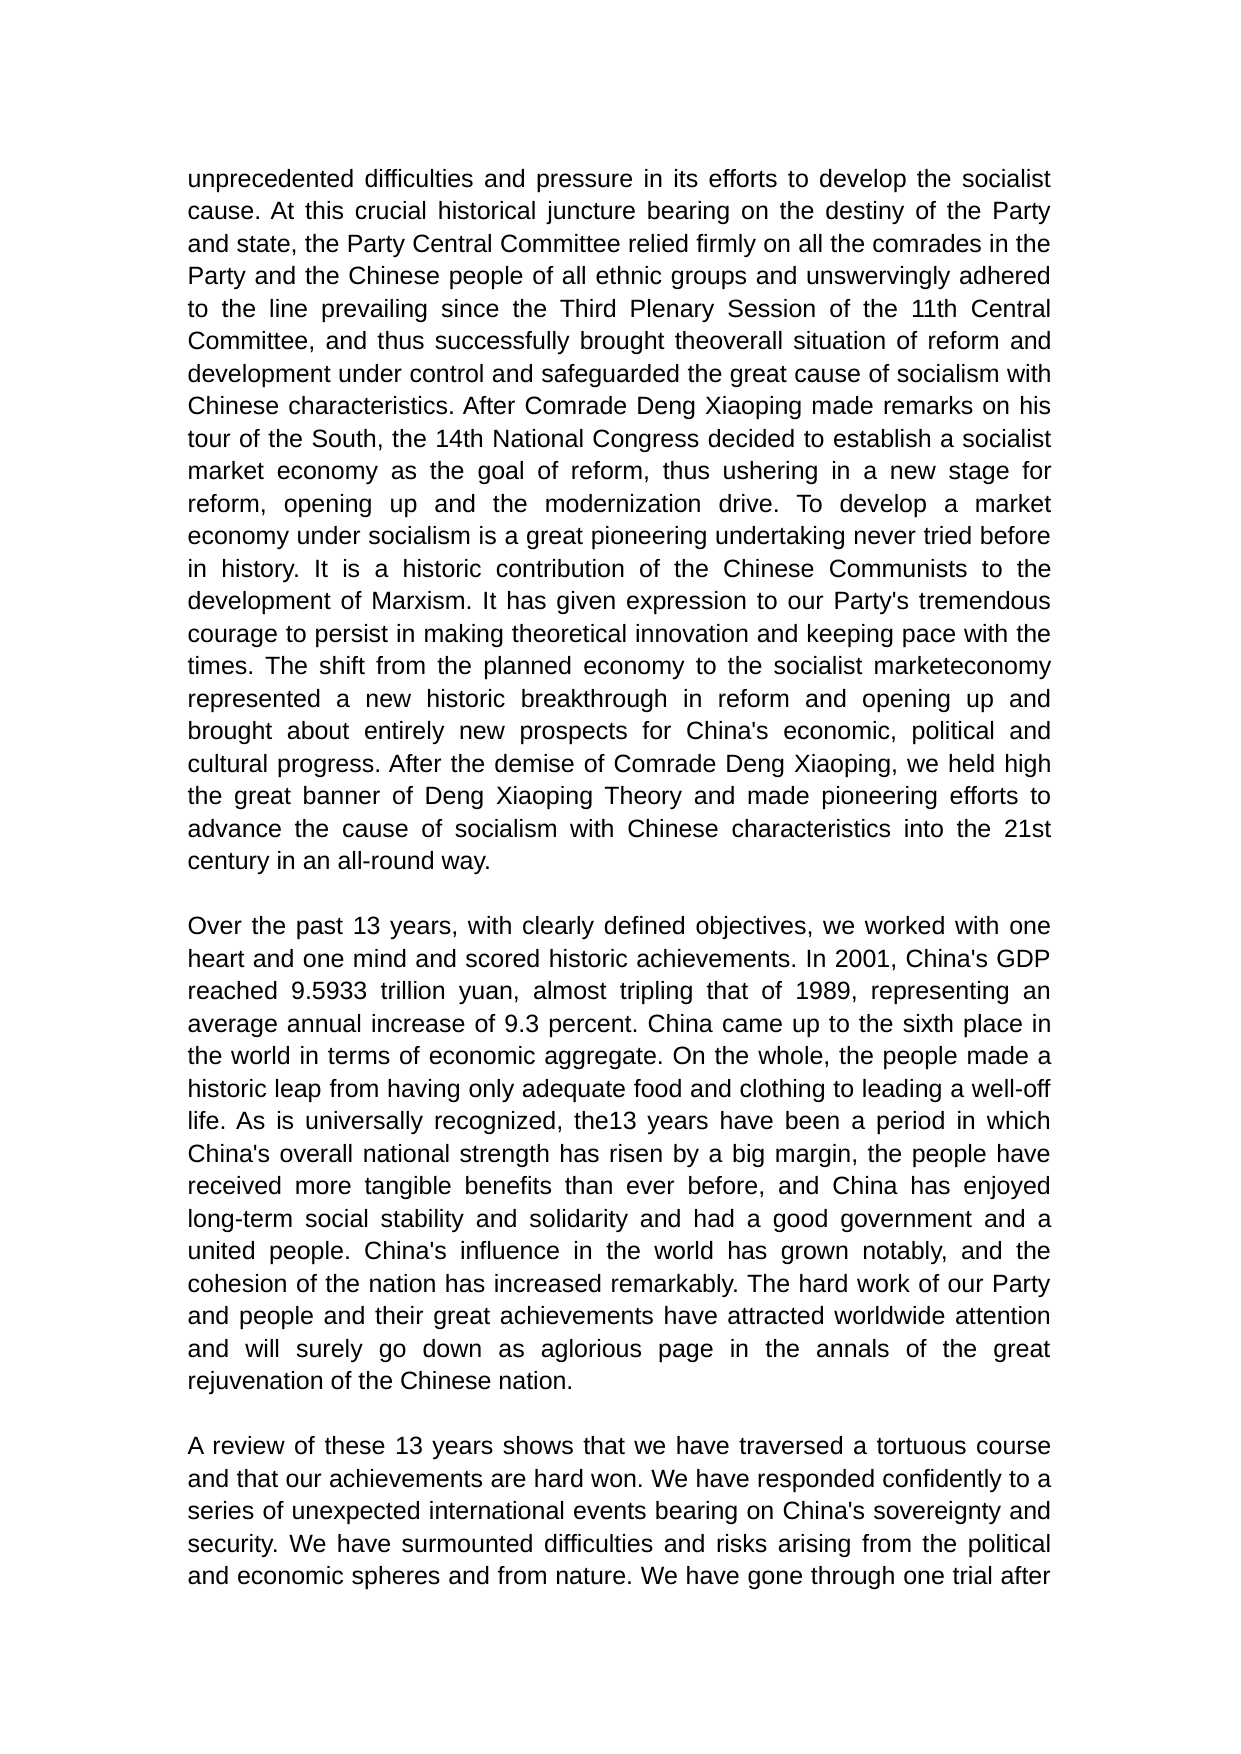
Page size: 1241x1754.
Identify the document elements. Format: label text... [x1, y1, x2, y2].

text Over the past 13 years, with clearly defined objectives, we worked with one heart and one mind and scored historic achievements. In 2001, China's GDP reached 9.5933 trillion yuan, almost tripling that of 1989, representing an average annual increase of 9.3 percent. China came up to the sixth place in the world in terms of economic aggregate. On the whole, the people made a historic leap from having only adequate food and clothing to leading a well-off life. As is universally recognized, the13 years have been a period in which China's overall national strength has risen by a big margin, the people have received more tangible benefits than ever before, and China has enjoyed long-term social stability and solidarity and had a good government and a united people. China's influence in the world has grown notably, and the cohesion of the nation has increased remarkably. The hard work of our Party and people and their great achievements have attracted worldwide attention and will surely go down as aglorious page in the annals of the great rejuvenation of the Chinese nation. [187, 909, 1053, 1397]
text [187, 162, 1053, 877]
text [187, 1429, 1053, 1592]
